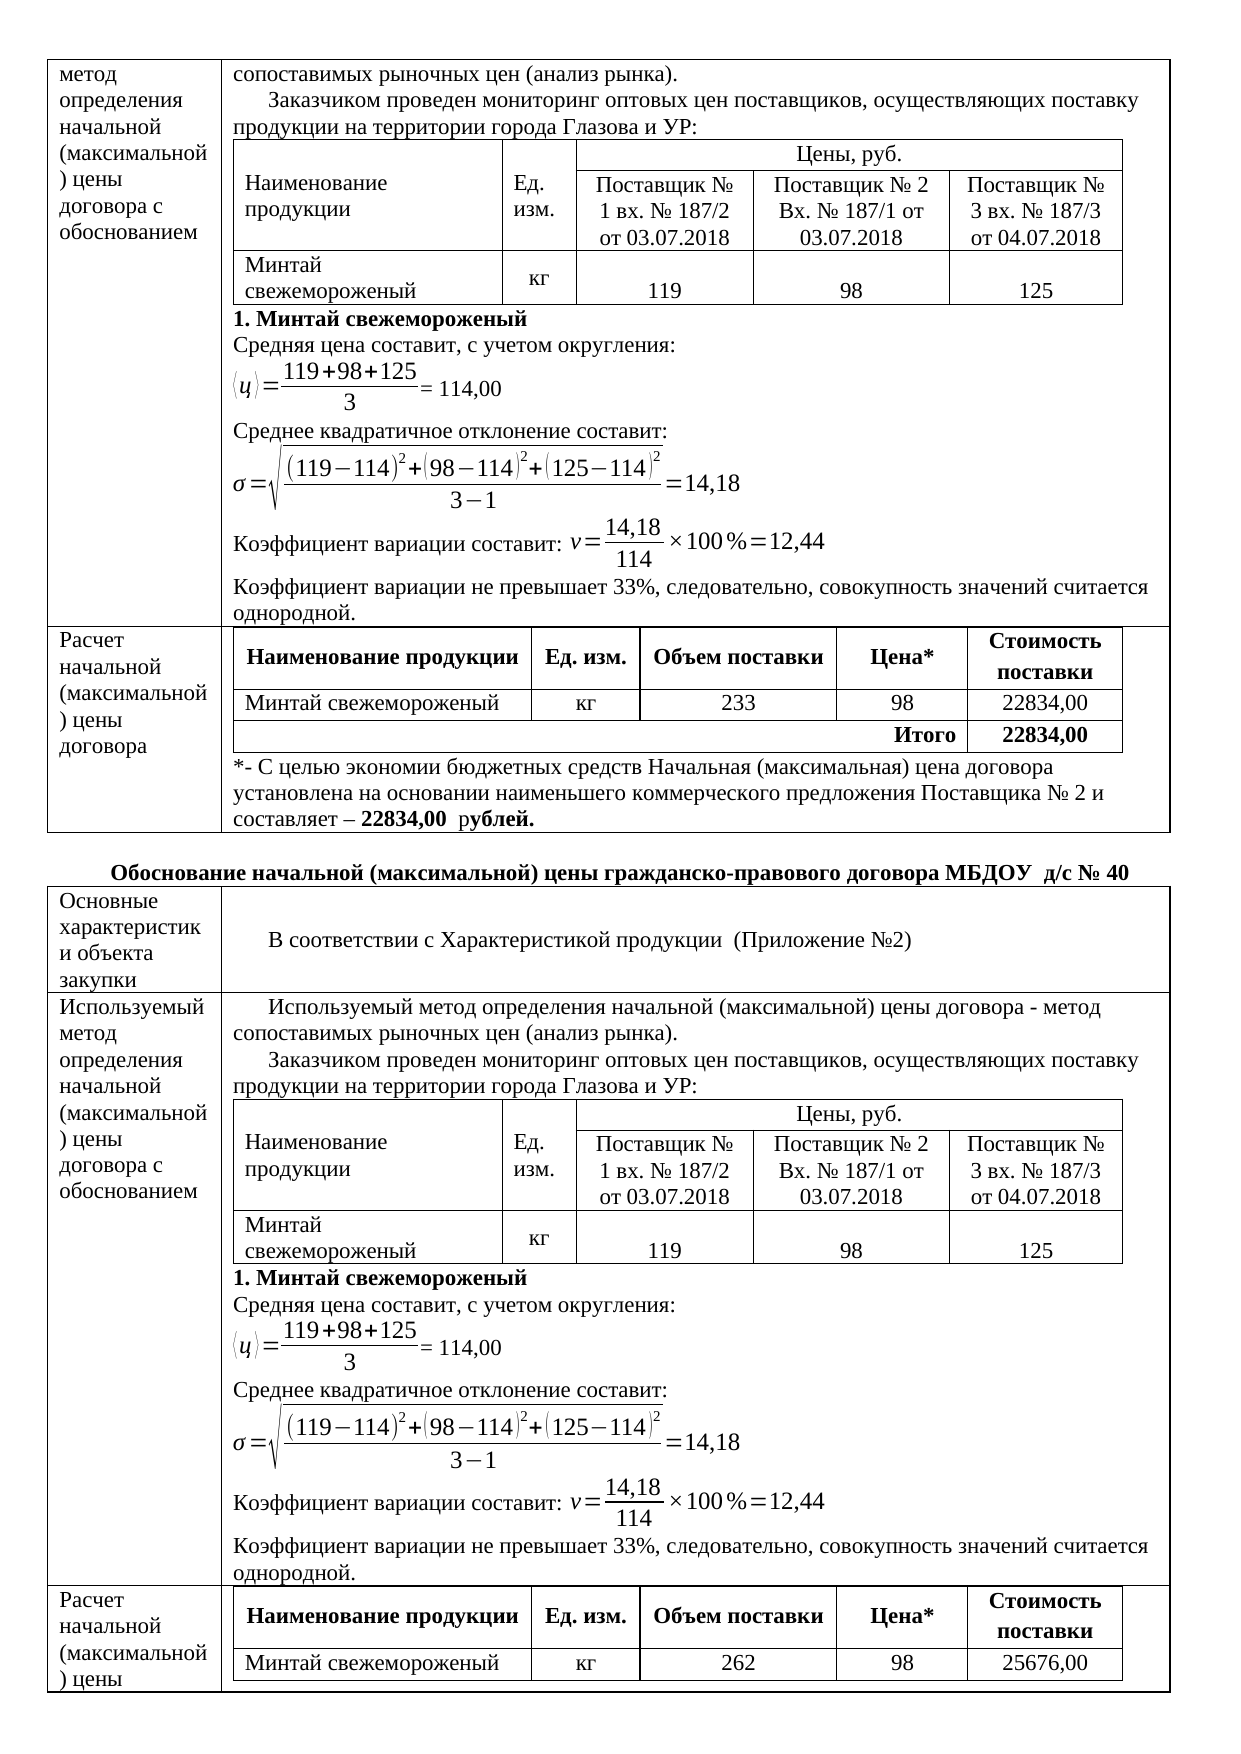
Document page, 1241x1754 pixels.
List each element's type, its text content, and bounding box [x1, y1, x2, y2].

table_header В соответствии с Характеристикой продукции (Приложение №2) [222, 887, 1169, 992]
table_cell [48, 1586, 221, 1691]
table_cell *- С целью экономии бюджетных средств Начальная (максимальная) цена договора установлена на основании наименьшего коммерческого предложения Поставщика № 2 и составляет – 22834,00 рублей. [222, 627, 1169, 832]
title Обоснование начальной (максимальной) цены гражданско-правового договора МБДОУ д/с № 40 [59, 859, 1181, 886]
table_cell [48, 60, 221, 626]
table_cell Используемый метод определения начальной (максимальной) цены договора с обоснованием [48, 993, 221, 1585]
table_cell Расчет начальной (максимальной) цены договора [48, 627, 221, 832]
table_header Основные характеристики объекта закупки [48, 887, 221, 992]
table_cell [222, 1586, 1169, 1691]
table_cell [222, 60, 1169, 626]
